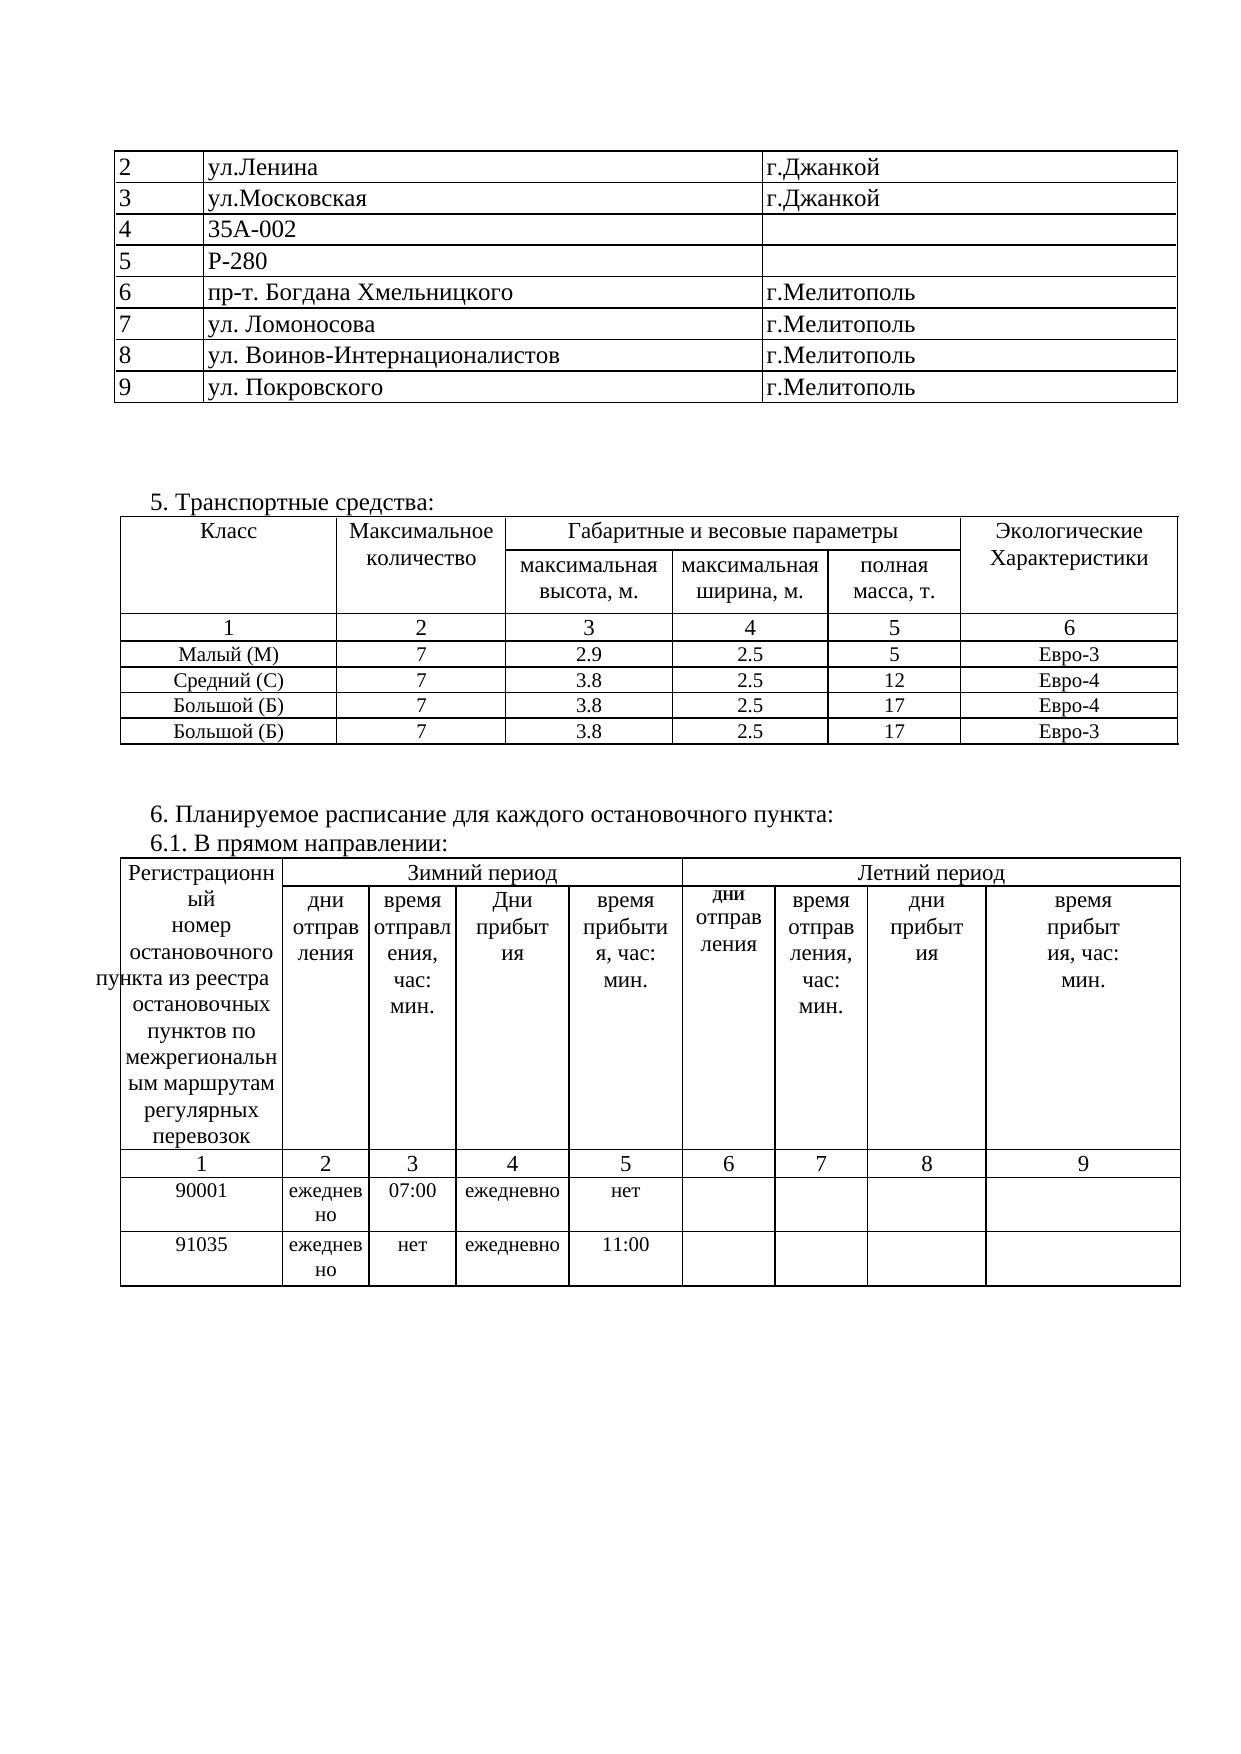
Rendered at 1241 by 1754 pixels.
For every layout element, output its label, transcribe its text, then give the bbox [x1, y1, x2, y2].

table_cell 2.5 [673, 719, 827, 743]
table_cell ул. Ломоносова [204, 309, 762, 339]
table_cell дни отправ ления [283, 887, 368, 1148]
table_header Максимальное количество [337, 517, 505, 612]
table_cell [763, 244, 1177, 276]
table_cell Евро-3 [961, 719, 1177, 743]
table_header Класс [121, 517, 336, 612]
table_cell время отправл ения, час: мин. [370, 887, 455, 1148]
table_cell г.Мелитополь [763, 307, 1177, 339]
table_cell [683, 1178, 774, 1231]
table_cell время отправ ления, час: мин. [776, 887, 867, 1148]
table_cell 17 [829, 719, 960, 743]
table_cell 5 [570, 1150, 682, 1176]
table_cell 2.5 [673, 642, 827, 666]
table_cell время прибыт ия, час: мин. [987, 887, 1180, 1148]
table_cell 5 [829, 642, 960, 666]
table_cell [868, 1178, 985, 1231]
table_cell г.Мелитополь [763, 339, 1177, 370]
table_cell Большой (Б) [121, 693, 336, 717]
table_cell 4 [115, 214, 203, 244]
text 6.1. В прямом направлении: [150, 828, 1090, 857]
table_cell 9 [115, 371, 203, 402]
table_cell ежедневно [457, 1178, 568, 1231]
text 5. Транспортные средства: [150, 487, 1090, 516]
table_cell ул. Воинов-Интернационалистов [204, 340, 762, 370]
table_cell [763, 213, 1177, 244]
table_cell [683, 1232, 774, 1285]
table_cell 3.8 [506, 693, 672, 717]
table_cell Р-280 [204, 246, 762, 276]
table_cell г.Джанкой [763, 181, 1177, 213]
table_cell 6 [683, 1150, 774, 1176]
table_cell ежедневно [283, 1232, 368, 1285]
table_cell максимальная высота, м. [506, 551, 672, 612]
table_cell 35А-002 [204, 215, 762, 244]
table_cell 2 [115, 152, 203, 181]
table_cell г.Мелитополь [763, 370, 1177, 402]
table_cell 5 [115, 245, 203, 276]
table_cell 12 [829, 668, 960, 692]
table_cell 4 [673, 614, 827, 640]
table_cell 90001 [121, 1178, 282, 1231]
table_header Зимний период [283, 859, 682, 885]
table_cell 2 [283, 1150, 368, 1176]
table_cell 7 [337, 719, 505, 743]
table_cell время прибыти я, час: мин. [570, 887, 682, 1148]
table_cell г.Мелитополь [763, 276, 1177, 307]
table_cell Малый (М) [121, 642, 336, 666]
table_cell 2.5 [673, 668, 827, 692]
table_cell 1 [121, 1150, 282, 1176]
table_cell нет [570, 1178, 682, 1231]
table_header Регистрационный номер остановочного пункта из реестра остановочных пунктов по межрегиональным маршрутам регулярных перевозок [121, 859, 282, 1148]
table_cell 2 [337, 614, 505, 640]
table_cell [868, 1232, 985, 1285]
table_header Экологические Характеристики [961, 517, 1177, 612]
table_cell [776, 1178, 867, 1231]
table_cell 3 [506, 614, 672, 640]
table_cell г.Джанкой [763, 152, 1177, 181]
table_cell 7 [115, 308, 203, 339]
table_cell Средний (С) [121, 668, 336, 692]
table_cell 91035 [121, 1232, 282, 1285]
table_cell Дни прибыт ия [457, 887, 568, 1148]
text 6. Планируемое расписание для каждого остановочного пункта: [150, 799, 1090, 828]
table_cell Евро-3 [961, 642, 1177, 666]
table_cell 5 [829, 614, 960, 640]
table_header Летний период [683, 859, 1180, 885]
table_header Габаритные и весовые параметры [506, 517, 960, 549]
table_cell Евро-4 [961, 693, 1177, 717]
table_cell ежедневно [457, 1232, 568, 1285]
table_cell 3 [370, 1150, 455, 1176]
table_cell 3 [115, 183, 203, 213]
table_cell 8 [868, 1150, 985, 1176]
table_cell [987, 1232, 1180, 1285]
table_cell 7 [776, 1150, 867, 1176]
table_cell Большой (Б) [121, 719, 336, 743]
table_cell 7 [337, 668, 505, 692]
table_cell Евро-4 [961, 668, 1177, 692]
table_cell 8 [115, 340, 203, 370]
table_cell ул.Ленина [204, 152, 762, 181]
table_cell 3.8 [506, 719, 672, 743]
table_cell 7 [337, 642, 505, 666]
table_cell 7 [337, 693, 505, 717]
table_cell ДНИ отправ ления [683, 887, 774, 1148]
table_cell 6 [115, 277, 203, 307]
table_cell 9 [987, 1150, 1180, 1176]
table_cell 2.5 [673, 693, 827, 717]
table_cell 3.8 [506, 668, 672, 692]
table_cell дни прибыт ия [868, 887, 985, 1148]
table_cell 07:00 [370, 1178, 455, 1231]
table_cell 1 [121, 614, 336, 640]
table_cell 4 [457, 1150, 568, 1176]
table_cell ул. Покровского [204, 372, 762, 402]
table_cell пр-т. Богдана Хмельницкого [204, 277, 762, 307]
table_cell ежедневно [283, 1178, 368, 1231]
table_cell 2.9 [506, 642, 672, 666]
table_cell максимальная ширина, м. [673, 551, 827, 612]
table_cell 17 [829, 693, 960, 717]
table_cell [987, 1178, 1180, 1231]
table_cell полная масса, т. [829, 551, 960, 612]
table_cell ул.Московская [204, 183, 762, 213]
table_cell 6 [961, 614, 1177, 640]
table_cell 11:00 [570, 1232, 682, 1285]
table_cell нет [370, 1232, 455, 1285]
table_cell [776, 1232, 867, 1285]
